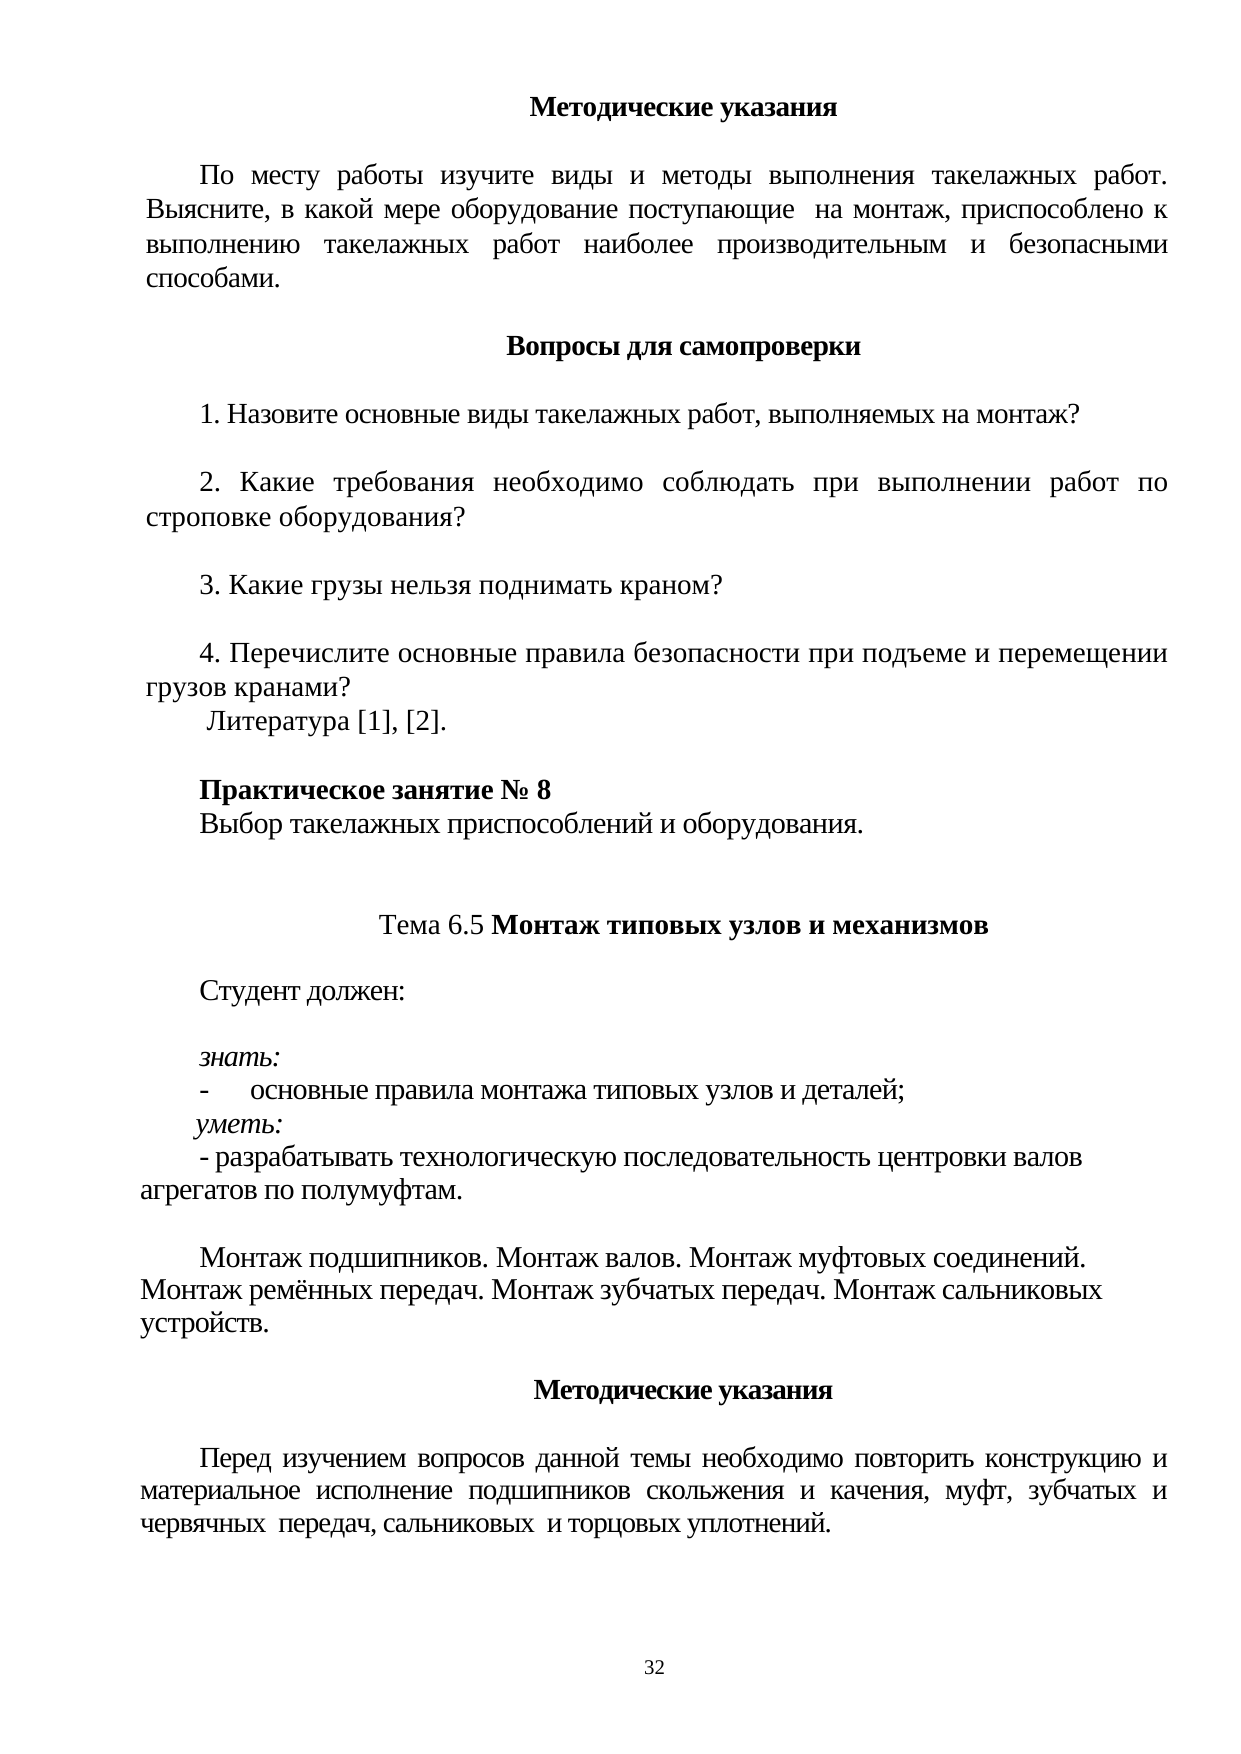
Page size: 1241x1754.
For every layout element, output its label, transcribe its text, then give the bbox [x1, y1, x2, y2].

text Практическое занятие № 8 [146, 772, 1169, 806]
text Тема 6.5 Монтаж типовых узлов и механизмов [140, 907, 1169, 941]
text Перед изучением вопросов данной темы необходимо повторить конструкцию и материальное исполнение подшипников скольжения и качения, муфт, зубчатых и червячных передач, сальниковых и торцовых уплотнений. [140, 1441, 1169, 1539]
text 2. Какие требования необходимо соблюдать при выполнении работ по строповке оборудования? [146, 464, 1169, 533]
text Монтаж подшипников. Монтаж валов. Монтаж муфтовых соединений. Монтаж ремённых передач. Монтаж зубчатых передач. Монтаж сальниковых устройств. [140, 1241, 1169, 1339]
text 4. Перечислите основные правила безопасности при подъеме и перемещении грузов кранами? [146, 635, 1169, 704]
text знать: [140, 1039, 1169, 1073]
text - основные правила монтажа типовых узлов и деталей; уметь: [140, 1073, 1169, 1140]
text 1. Назовите основные виды такелажных работ, выполняемых на монтаж? [146, 396, 1169, 431]
text - разрабатывать технологическую последовательность центровки валов агрегатов по полумуфтам. [140, 1140, 1169, 1206]
text Методические указания [140, 1374, 1169, 1406]
text По месту работы изучите виды и методы выполнения такелажных работ. Выясните, в какой мере оборудование поступающие на монтаж, приспособлено к выполнению такелажных работ наиболее производительным и безопасными способами. [146, 157, 1169, 294]
text Вопросы для самопроверки [146, 328, 1169, 363]
text Студент должен: [140, 973, 1169, 1007]
text Литература [1], [2]. [140, 704, 1169, 738]
text Выбор такелажных приспособлений и оборудования. [146, 806, 1169, 840]
text 3. Какие грузы нельзя поднимать краном? [146, 567, 1169, 601]
text Методические указания [146, 89, 1169, 123]
